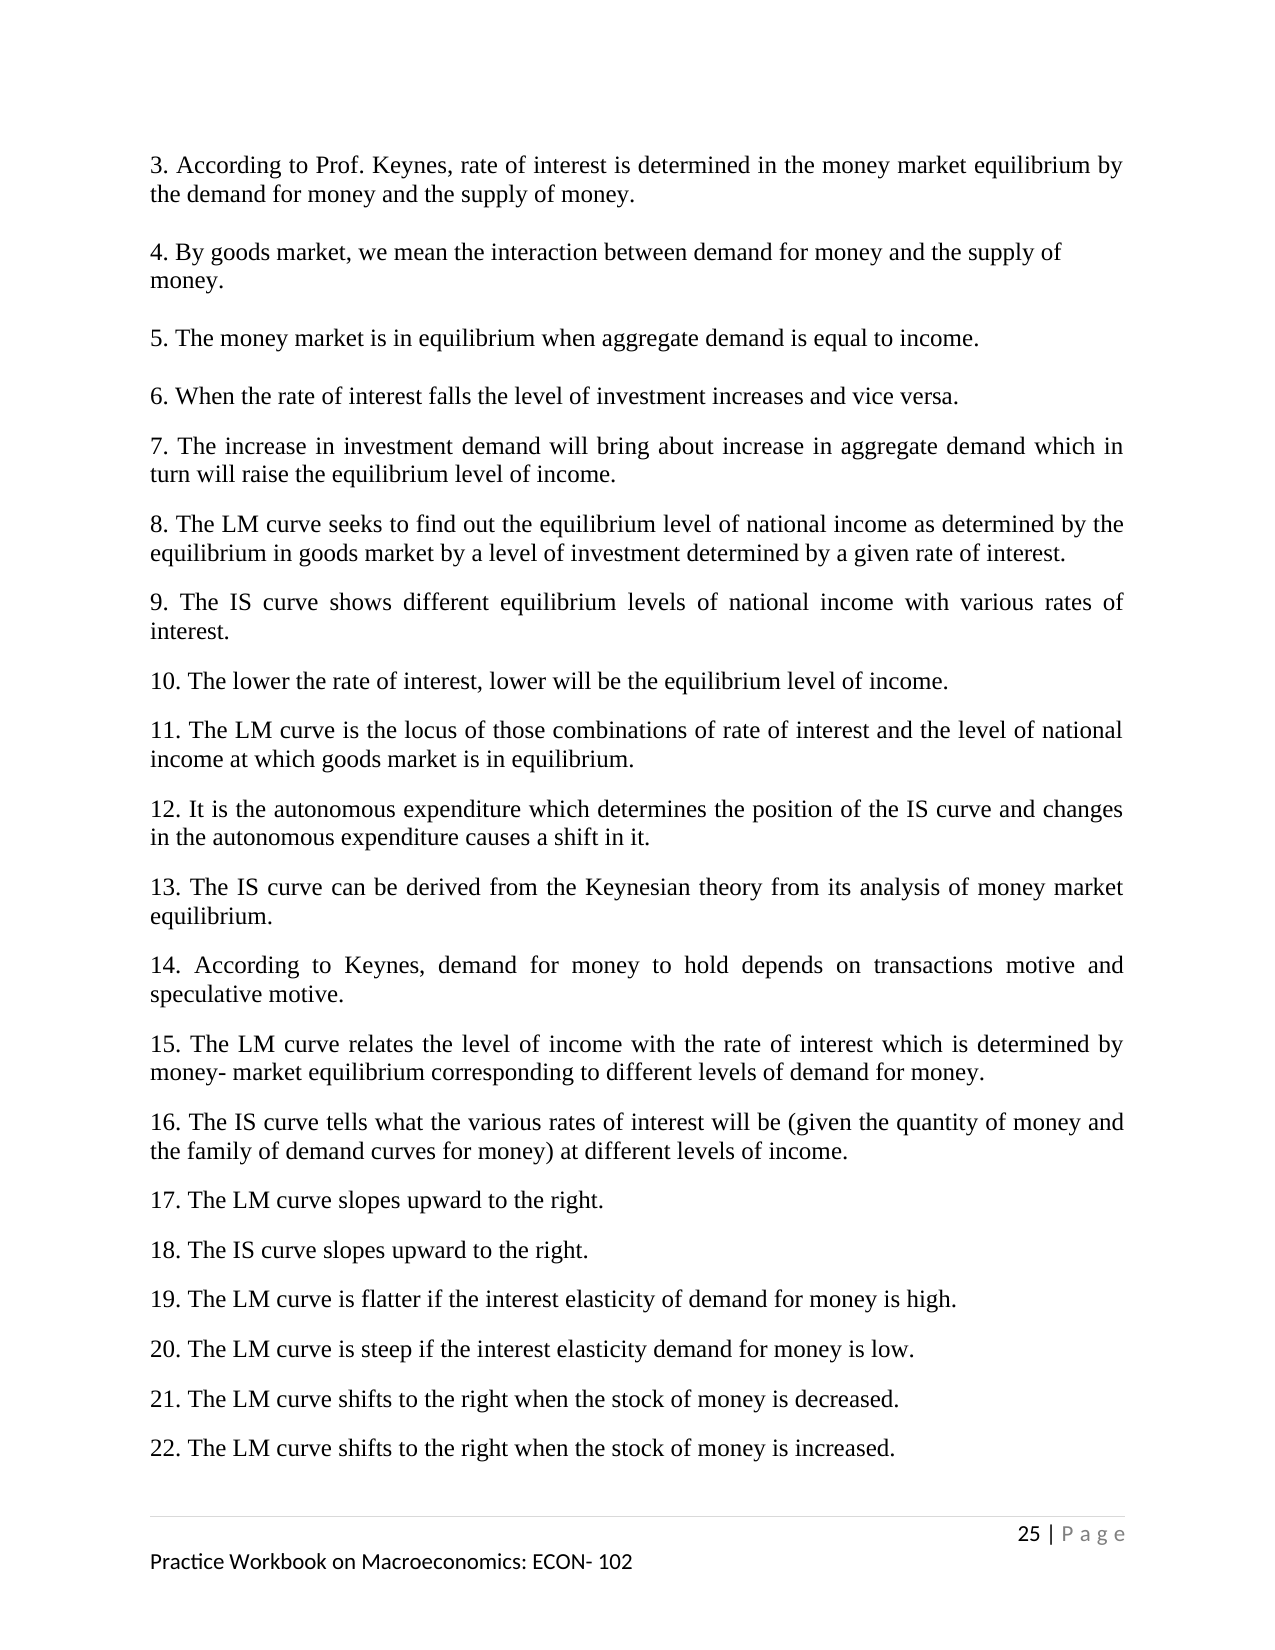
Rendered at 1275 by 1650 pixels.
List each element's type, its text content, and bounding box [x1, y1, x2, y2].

text 7. The increase in investment demand will bring about increase in aggregate demand which in turn will raise the equilibrium level of income. [150, 431, 1125, 488]
text 6. When the rate of interest falls the level of investment increases and vice versa. [150, 381, 1125, 410]
text 8. The LM curve seeks to find out the equilibrium level of national income as determined by the equilibrium in goods market by a level of investment determined by a given rate of interest. [150, 509, 1125, 567]
text 20. The LM curve is steep if the interest elasticity demand for money is low. [150, 1334, 1125, 1363]
text 9. The IS curve shows different equilibrium levels of national income with various rates of interest. [150, 587, 1125, 645]
text 13. The IS curve can be derived from the Keynesian theory from its analysis of money market equilibrium. [150, 872, 1125, 929]
text 15. The LM curve relates the level of income with the rate of interest which is determined by money- market equilibrium corresponding to different levels of demand for money. [150, 1029, 1125, 1086]
text 19. The LM curve is flatter if the interest elasticity of demand for money is high. [150, 1284, 1125, 1313]
text 12. It is the autonomous expenditure which determines the position of the IS curve and changes in the autonomous expenditure causes a shift in it. [150, 794, 1125, 851]
text 21. The LM curve shifts to the right when the stock of money is decreased. [150, 1384, 1125, 1412]
text 18. The IS curve slopes upward to the right. [150, 1235, 1125, 1264]
text 17. The LM curve slopes upward to the right. [150, 1185, 1125, 1214]
text 14. According to Keynes, demand for money to hold depends on transactions motive and speculative motive. [150, 950, 1125, 1008]
text 5. The money market is in equilibrium when aggregate demand is equal to income. [150, 323, 1125, 352]
text 4. By goods market, we mean the interaction between demand for money and the supply of money. [150, 237, 1125, 294]
text 11. The LM curve is the locus of those combinations of rate of interest and the level of national income at which goods market is in equilibrium. [150, 715, 1125, 773]
text 16. The IS curve tells what the various rates of interest will be (given the quantity of money and the family of demand curves for money) at different levels of income. [150, 1107, 1125, 1164]
text 22. The LM curve shifts to the right when the stock of money is increased. [150, 1433, 1125, 1462]
text 3. According to Prof. Keynes, rate of interest is determined in the money market equilibrium by the demand for money and the supply of money. [150, 150, 1125, 207]
text 10. The lower the rate of interest, lower will be the equilibrium level of income. [150, 666, 1125, 694]
